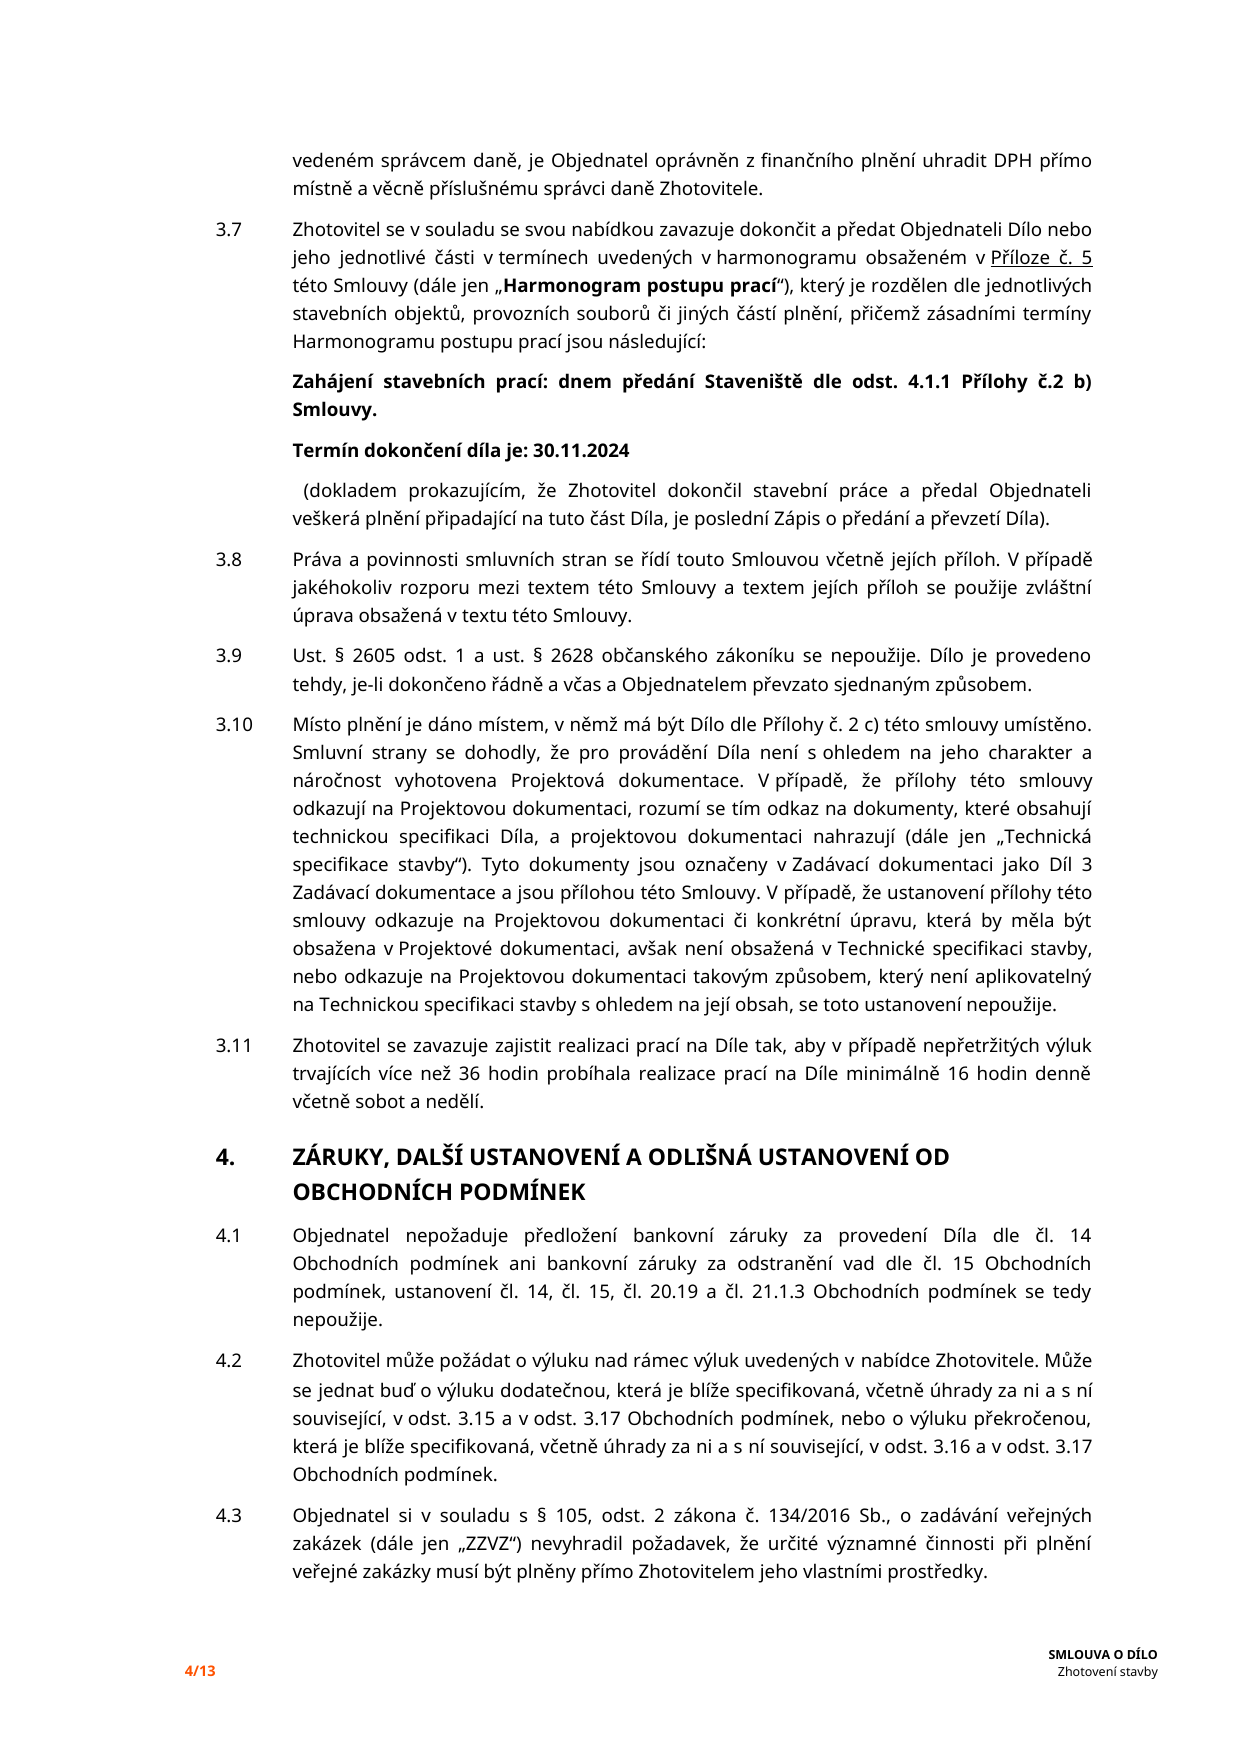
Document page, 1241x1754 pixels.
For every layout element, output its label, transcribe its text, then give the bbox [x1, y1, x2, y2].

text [216, 147, 1093, 201]
text Termín dokončení díla je: 30.11.2024 [292, 437, 1093, 463]
text Objednatel nepožaduje předložení bankovní záruky za provedení Díla dle čl. 14 Obchodních podmínek ani bankovní záruky za odstranění vad dle čl. 15 Obchodních podmínek, ustanovení čl. 14, čl. 15, čl. 20.19 a čl. 21.1.3 Obchodních podmínek se tedy nepoužije. [216, 1222, 1093, 1332]
text ZÁRUKY, DALŠÍ USTANOVENÍ A ODLIŠNÁ USTANOVENÍ OD OBCHODNÍCH PODMÍNEK [216, 1141, 1093, 1207]
text Zhotovitel se v souladu se svou nabídkou zavazuje dokončit a předat Objednateli Dílo nebo jeho jednotlivé části v termínech uvedených v harmonogramu obsaženém v Příloze č. 5 této Smlouvy (dále jen „Harmonogram postupu prací“), který je rozdělen dle jednotlivých stavebních objektů, provozních souborů či jiných částí plnění, přičemž zásadními termíny Harmonogramu postupu prací jsou následující: [216, 216, 1093, 354]
text Práva a povinnosti smluvních stran se řídí touto Smlouvou včetně jejích příloh. V případě jakéhokoliv rozporu mezi textem této Smlouvy a textem jejích příloh se použije zvláštní úprava obsažená v textu této Smlouvy. [216, 546, 1093, 628]
text Zahájení stavebních prací: dnem předání Staveniště dle odst. 4.1.1 Přílohy č.2 b) Smlouvy. [292, 369, 1093, 422]
text Ust. § 2605 odst. 1 a ust. § 2628 občanského zákoníku se nepoužije. Dílo je provedeno tehdy, je-li dokončeno řádně a včas a Objednatelem převzato sjednaným způsobem. [216, 643, 1093, 696]
text (dokladem prokazujícím, že Zhotovitel dokončil stavební práce a předal Objednateli veškerá plnění připadající na tuto část Díla, je poslední Zápis o předání a převzetí Díla). [292, 478, 1093, 531]
text Objednatel si v souladu s § 105, odst. 2 zákona č. 134/2016 Sb., o zadávání veřejných zakázek (dále jen „ZZVZ“) nevyhradil požadavek, že určité významné činnosti při plnění veřejné zakázky musí být plněny přímo Zhotovitelem jeho vlastními prostředky. [216, 1502, 1093, 1584]
text Zhotovitel může požádat o výluku nad rámec výluk uvedených v nabídce Zhotovitele. Může se jednat buď o výluku dodatečnou, která je blíže specifikovaná, včetně úhrady za ni a s ní související, v odst. 3.15 a v odst. 3.17 Obchodních podmínek, nebo o výluku překročenou, která je blíže specifikovaná, včetně úhrady za ni a s ní související, v odst. 3.16 a v odst. 3.17 Obchodních podmínek. [216, 1347, 1093, 1487]
text Místo plnění je dáno místem, v němž má být Dílo dle Přílohy č. 2 c) této smlouvy umístěno. Smluvní strany se dohodly, že pro provádění Díla není s ohledem na jeho charakter a náročnost vyhotovena Projektová dokumentace. V případě, že přílohy této smlouvy odkazují na Projektovou dokumentaci, rozumí se tím odkaz na dokumenty, které obsahují technickou specifikaci Díla, a projektovou dokumentaci nahrazují (dále jen „Technická specifikace stavby“). Tyto dokumenty jsou označeny v Zadávací dokumentaci jako Díl 3 Zadávací dokumentace a jsou přílohou této Smlouvy. V případě, že ustanovení přílohy této smlouvy odkazuje na Projektovou dokumentaci či konkrétní úpravu, která by měla být obsažena v Projektové dokumentaci, avšak není obsažená v Technické specifikaci stavby, nebo odkazuje na Projektovou dokumentaci takovým způsobem, který není aplikovatelný na Technickou specifikaci stavby s ohledem na její obsah, se toto ustanovení nepoužije. [216, 711, 1093, 1017]
text Zhotovitel se zavazuje zajistit realizaci prací na Díle tak, aby v případě nepřetržitých výluk trvajících více než 36 hodin probíhala realizace prací na Díle minimálně 16 hodin denně včetně sobot a nedělí. [216, 1032, 1093, 1114]
